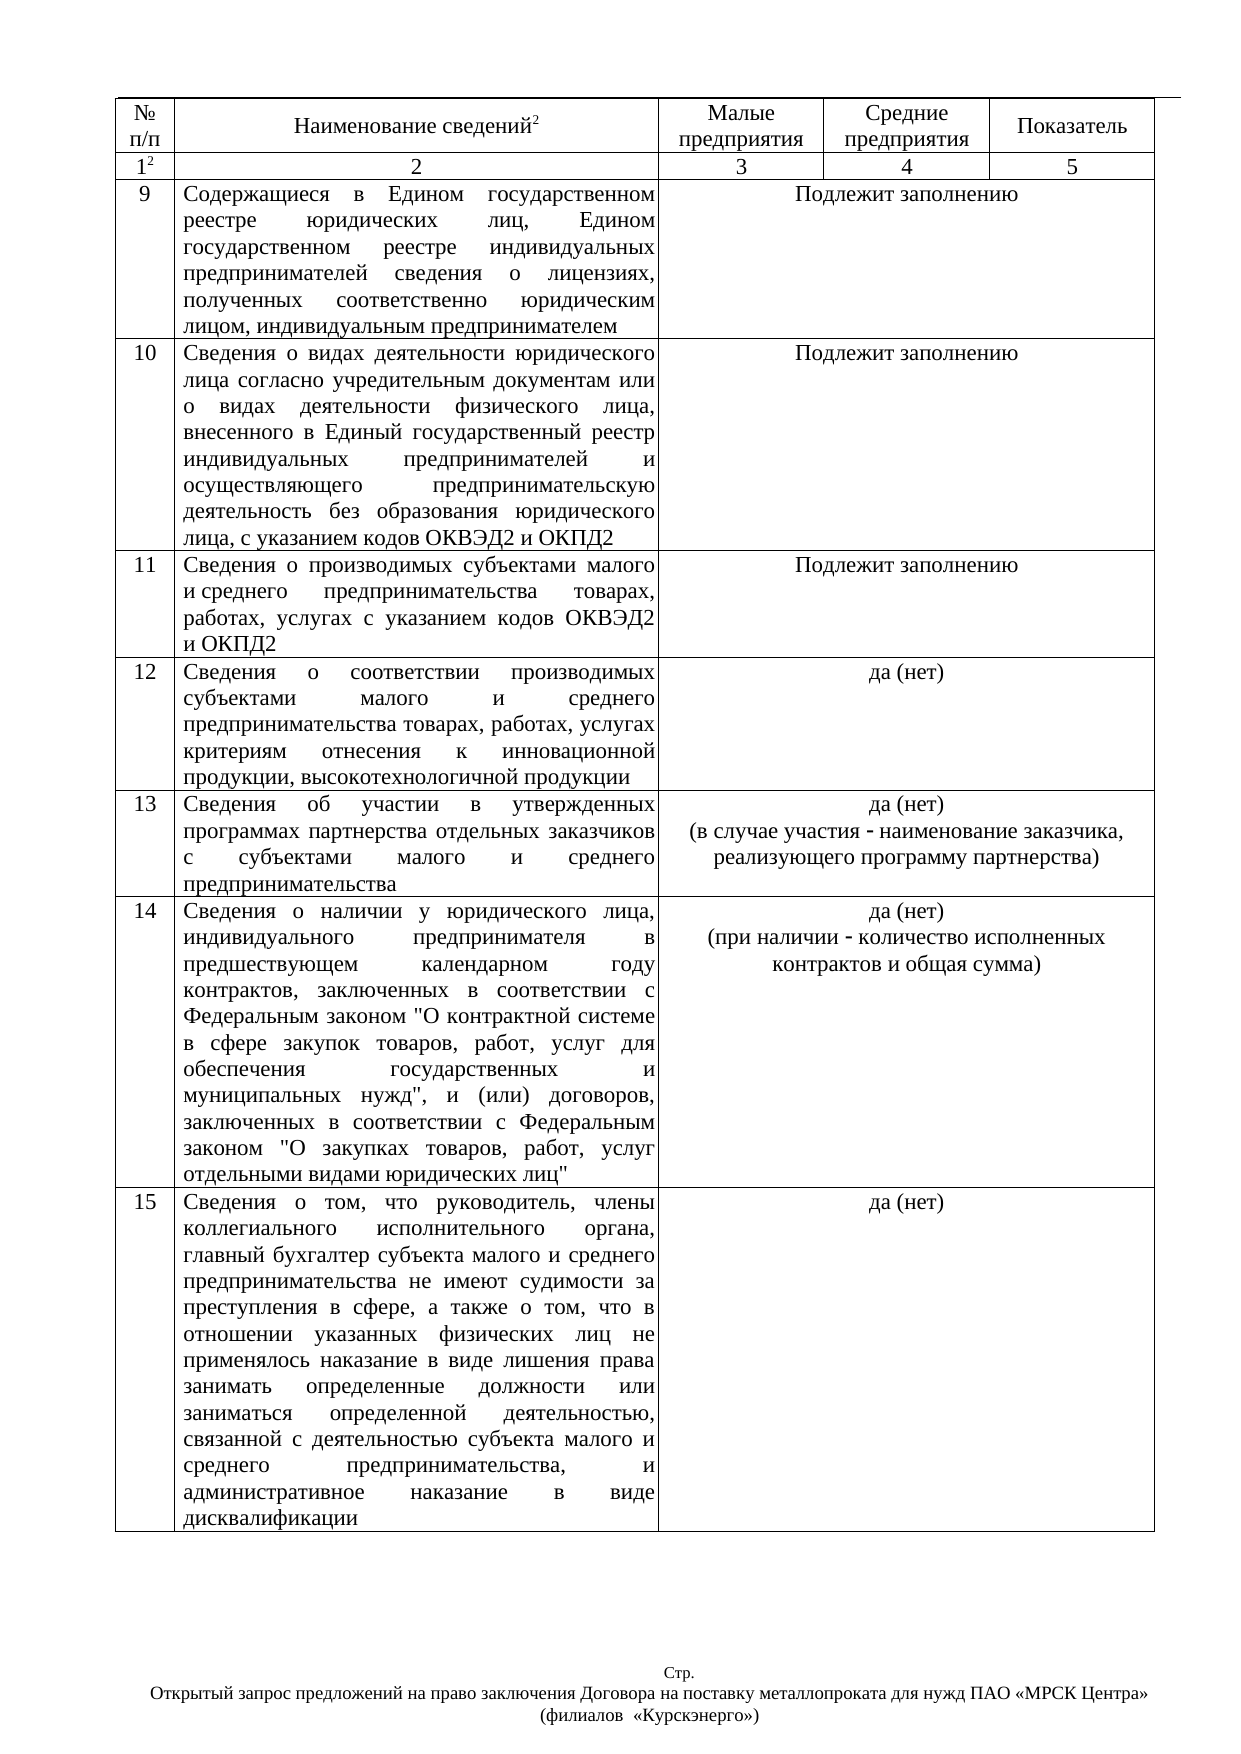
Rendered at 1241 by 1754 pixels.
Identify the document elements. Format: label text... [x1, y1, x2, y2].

table_cell 14 [116, 897, 174, 1187]
table_cell Сведения о том, что руководитель, члены коллегиального исполнительного органа, главный бухгалтер субъекта малого и среднего предпринимательства не имеют судимости за преступления в сфере, а также о том, что в отношении указанных физических лиц не применялось наказание в виде лишения права занимать определенные должности или заниматься определенной деятельностью, связанной с деятельностью субъекта малого и среднего предпринимательства, и административное наказание в виде дисквалификации [175, 1188, 658, 1531]
table_cell Сведения о видах деятельности юридического лица согласно учредительным документам или о видах деятельности физического лица, внесенного в Единый государственный реестр индивидуальных предпринимателей и осуществляющего предпринимательскую деятельность без образования юридического лица, с указанием кодов ОКВЭД2 и ОКПД2 [175, 339, 658, 550]
table_cell 11 [116, 551, 174, 657]
table_cell Содержащиеся в Едином государственном реестре юридических лиц, Едином государственном реестре индивидуальных предпринимателей сведения о лицензиях, полученных соответственно юридическим лицом, индивидуальным предпринимателем [175, 180, 658, 338]
table_cell 5 [990, 153, 1154, 179]
table_cell Сведения о соответствии производимых субъектами малого и среднего предпринимательства товарах, работах, услугах критериям отнесения к инновационной продукции, высокотехнологичной продукции [175, 658, 658, 789]
table_header Наименование сведений2 [175, 99, 658, 152]
table_cell 13 [116, 791, 174, 896]
table_cell 2 [175, 153, 658, 179]
table_cell Подлежит заполнению [659, 551, 1154, 657]
table_header Показатель [990, 99, 1154, 152]
table_cell Сведения о наличии у юридического лица, индивидуального предпринимателя в предшествующем календарном году контрактов, заключенных в соответствии с Федеральным законом "О контрактной системе в сфере закупок товаров, работ, услуг для обеспечения государственных и муниципальных нужд", и (или) договоров, заключенных в соответствии с Федеральным законом "О закупках товаров, работ, услуг отдельными видами юридических лиц" [175, 897, 658, 1187]
table_cell Подлежит заполнению [659, 180, 1154, 338]
table_cell Сведения о производимых субъектами малого и среднего предпринимательства товарах, работах, услугах с указанием кодов ОКВЭД2 и ОКПД2 [175, 551, 658, 657]
table_cell 15 [116, 1188, 174, 1531]
table_header Малые предприятия [659, 99, 823, 152]
table_cell 10 [116, 339, 174, 550]
table_cell 12 [116, 658, 174, 789]
table_header № п/п [116, 99, 174, 152]
table_cell Подлежит заполнению [659, 339, 1154, 550]
table_cell 4 [824, 153, 989, 179]
table_cell 9 [116, 180, 174, 338]
table_cell 12 [116, 153, 174, 179]
table_cell да (нет) (при наличии количество исполненных контрактов и общая сумма) [659, 897, 1154, 1187]
table_cell да (нет) [659, 1188, 1154, 1531]
table_cell да (нет) (в случае участия наименование заказчика, реализующего программу партнерства) [659, 791, 1154, 896]
table_cell Сведения об участии в утвержденных программах партнерства отдельных заказчиков с субъектами малого и среднего предпринимательства [175, 791, 658, 896]
table_cell да (нет) [659, 658, 1154, 789]
table_header Средние предприятия [824, 99, 989, 152]
table_cell 3 [659, 153, 823, 179]
